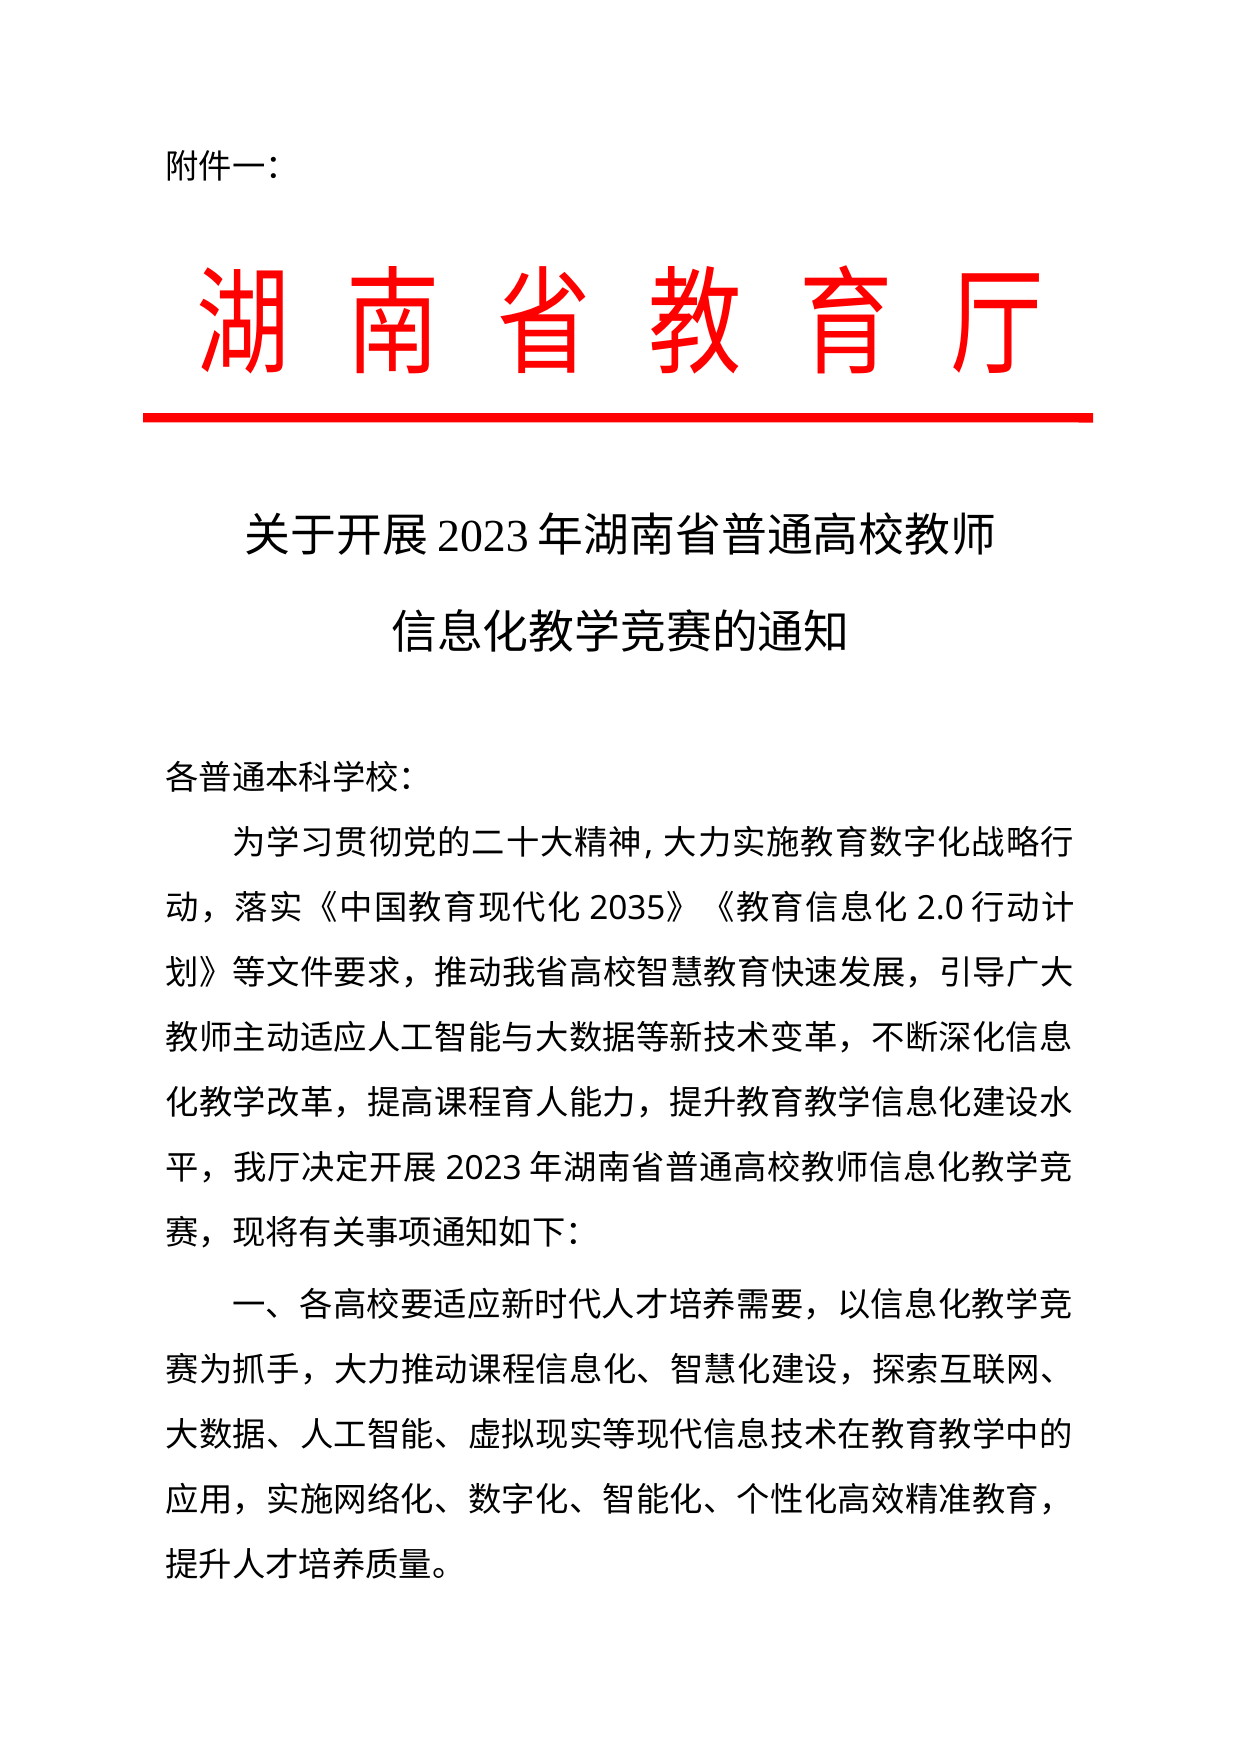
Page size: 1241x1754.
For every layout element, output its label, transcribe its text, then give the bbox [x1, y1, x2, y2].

text 一、各高校要适应新时代人才培养需要，以信息化教学竞赛为抓手，大力推动课程信息化、智慧化建设，探索互联网、大数据、人工智能、虚拟现实等现代信息技术在教育教学中的应用，实施网络化、数字化、智能化、个性化高效精准教育，提升人才培养质量。 [165, 1269, 1075, 1594]
text 关于开展2023年湖南省普通高校教师 [165, 483, 1075, 580]
text 各普通本科学校： [165, 743, 1075, 808]
text 信息化教学竞赛的通知 [165, 580, 1075, 678]
table_header 湖南省教育厅 [185, 229, 1056, 413]
subtitle 为学习贯彻党的二十大精神, 大力实施教育数字化战略行动，落实《中国教育现代化2035》《教育信息化2.0行动计划》等文件要求，推动我省高校智慧教育快速发展，引导广大教师主动适应人工智能与大数据等新技术变革，不断深化信息化教学改革，提高课程育人能力，提升教育教学信息化建设水平，我厅决定开展2023年湖南省普通高校教师信息化教学竞赛，现将有关事项通知如下： [165, 808, 1075, 1263]
text 附件一： [165, 132, 1075, 197]
